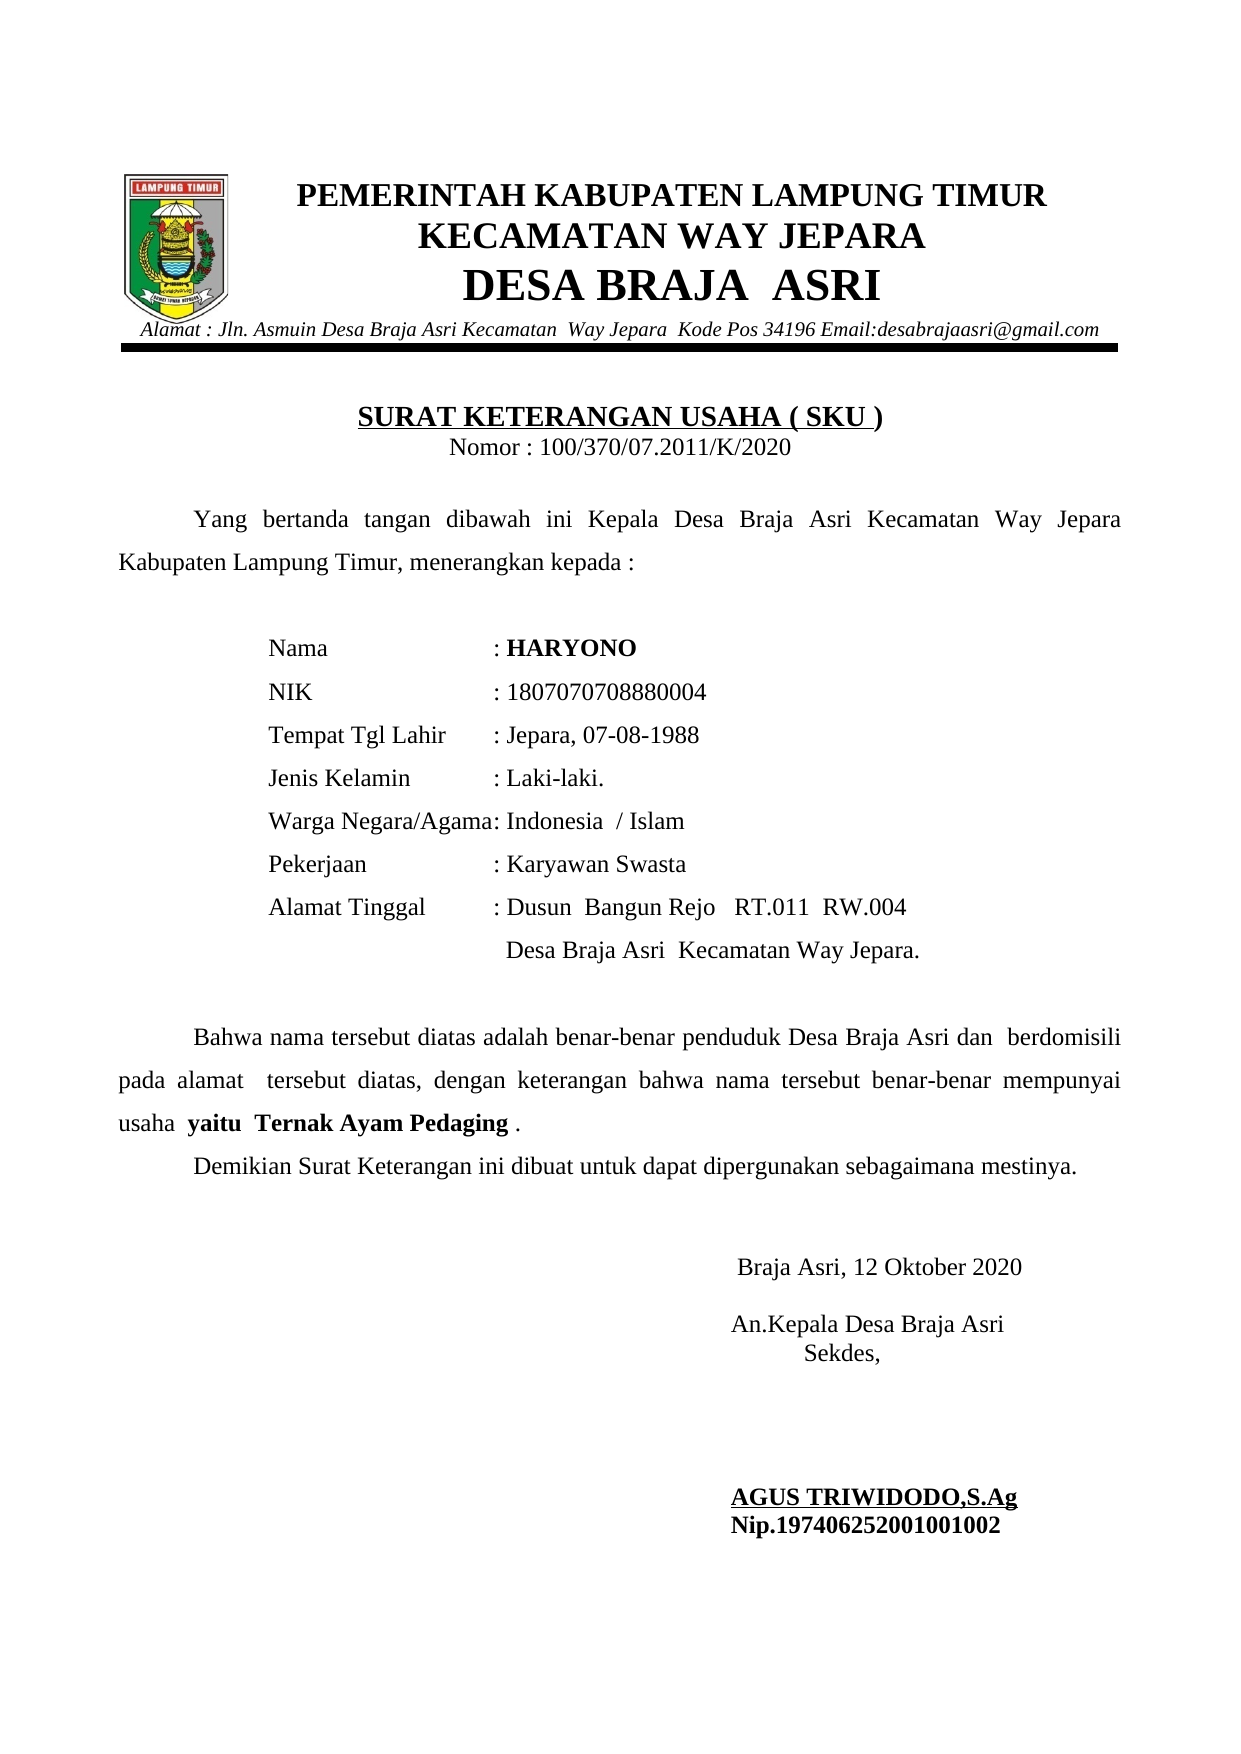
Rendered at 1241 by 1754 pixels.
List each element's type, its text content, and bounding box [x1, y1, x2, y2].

text KECAMATAN WAY JEPARA [222, 214, 1122, 257]
text Desa Braja Asri Kecamatan Way Jepara. [493, 935, 1122, 964]
text Nama : HARYONO [192, 633, 1122, 662]
text Alamat Tinggal : Dusun Bangun Rejo RT.011 RW.004 [268, 892, 1122, 921]
text DESA BRAJA ASRI [222, 257, 1122, 310]
text Tempat Tgl Lahir : Jepara, 07-08-1988 [268, 720, 1122, 748]
text Yang bertanda tangan dibawah ini Kepala Desa Braja Asri Kecamatan Way Jepara Kabupaten Lampung Timur, menerangkan kepada : [118, 504, 1122, 576]
text Nip.197406252001001002 [568, 1510, 1122, 1539]
text Demikian Surat Keterangan ini dibuat untuk dapat dipergunakan sebagaimana mestinya. [118, 1151, 1122, 1180]
text Pekerjaan : Karyawan Swasta [268, 849, 1122, 878]
text Warga Negara/Agama : Indonesia / Islam [268, 806, 1122, 835]
text Braja Asri, 12 Oktober 2020 [568, 1252, 1122, 1280]
text Alamat : Jln. Asmuin Desa Braja Asri Kecamatan Way Jepara Kode Pos 34196 Email:desabrajaasri@gmail.com [118, 317, 1122, 341]
text An.Kepala Desa Braja Asri [643, 1309, 1122, 1338]
text Nomor : 100/370/07.2011/K/2020 [118, 432, 1122, 461]
text Sekdes, [268, 1338, 1122, 1367]
picture [124, 174, 229, 317]
text SURAT KETERANGAN USAHA ( SKU ) [118, 399, 1122, 432]
text NIK : 1807070708880004 [192, 677, 1122, 705]
text Bahwa nama tersebut diatas adalah benar-benar penduduk Desa Braja Asri dan berdomisili pada alamat tersebut diatas, dengan keterangan bahwa nama tersebut benar-benar mempunyai usaha yaitu Ternak Ayam Pedaging . [118, 1022, 1122, 1137]
text PEMERINTAH KABUPATEN LAMPUNG TIMUR [222, 176, 1122, 214]
text Jenis Kelamin : Laki-laki. [268, 763, 1122, 792]
text AGUS TRIWIDODO,S.Ag [643, 1482, 1122, 1510]
